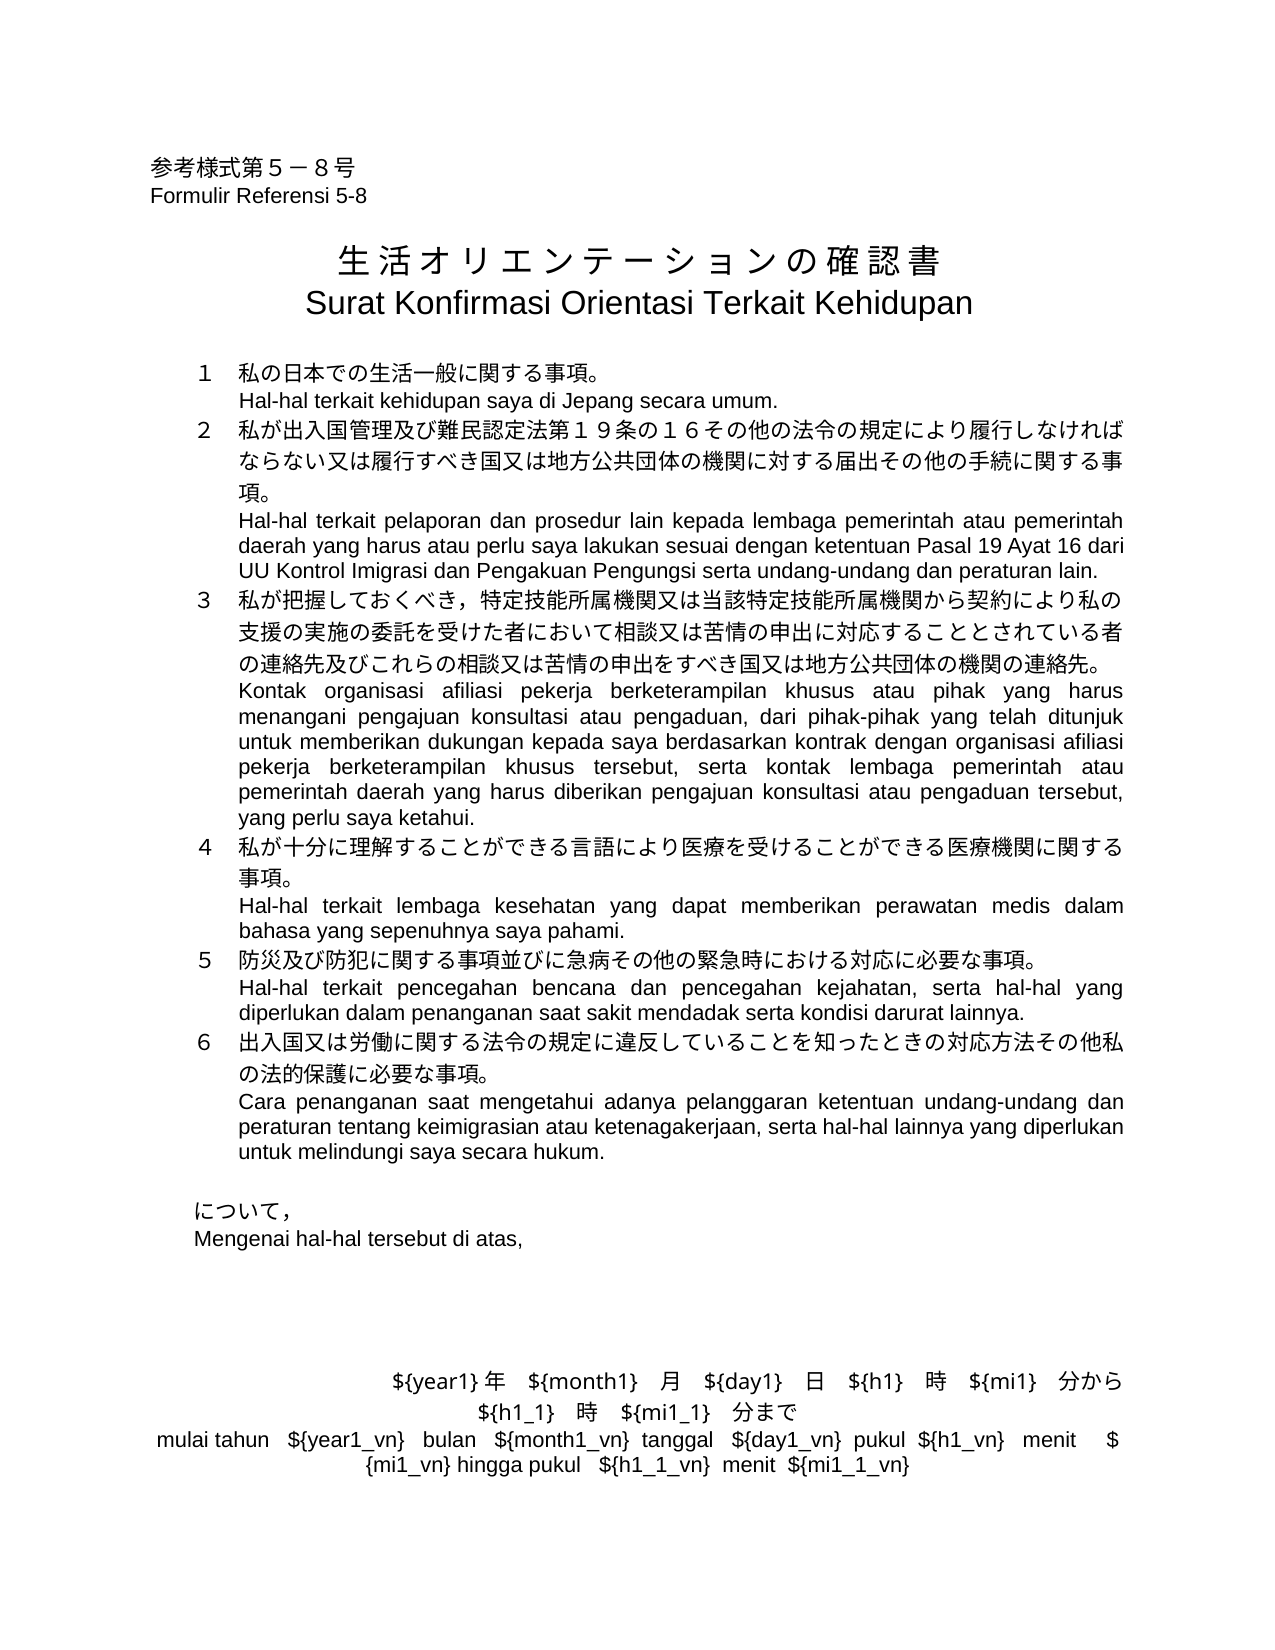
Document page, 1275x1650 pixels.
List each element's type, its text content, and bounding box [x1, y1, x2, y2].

text Cara penanganan saat mengetahui adanya pelanggaran ketentuan undang-undang dan peraturan tentang keimigrasian atau ketenagakerjaan, serta hal-hal lainnya yang diperlukan untuk melindungi saya secara hukum. [194, 1089, 1125, 1164]
text Kontak organisasi afiliasi pekerja berketerampilan khusus atau pihak yang harus menangani pengajuan konsultasi atau pengaduan, dari pihak-pihak yang telah ditunjuk untuk memberikan dukungan kepada saya berdasarkan kontrak dengan organisasi afiliasi pekerja berketerampilan khusus tersebut, serta kontak lembaga pemerintah atau pemerintah daerah yang harus diberikan pengajuan konsultasi atau pengaduan tersebut, yang perlu saya ketahui. [194, 678, 1125, 829]
text ５ 防災及び防犯に関する事項並びに急病その他の緊急時における対応に必要な事項。 [194, 943, 1125, 975]
text について， [194, 1194, 1125, 1226]
text mulai tahun ${year1_vn} bulan ${month1_vn} tanggal ${day1_vn} pukul ${h1_vn} menit ${mi1_vn} hingga pukul ${h1_1_vn} menit ${mi1_1_vn} [150, 1427, 1125, 1478]
text ６ 出入国又は労働に関する法令の規定に違反していることを知ったときの対応方法その他私の法的保護に必要な事項。 [194, 1025, 1125, 1089]
text １ 私の日本での生活一般に関する事項。 [194, 356, 1125, 387]
text ${year1} 年 ${month1} 月 ${day1} 日 ${h1} 時 ${mi1} 分から ${h1_1} 時 ${mi1_1} 分まで [150, 1364, 1125, 1427]
text Hal-hal terkait lembaga kesehatan yang dapat memberikan perawatan medis dalam bahasa yang sepenuhnya saya pahami. [194, 893, 1125, 943]
text ３ 私が把握しておくべき，特定技能所属機関又は当該特定技能所属機関から契約により私の支援の実施の委託を受けた者において相談又は苦情の申出に対応することとされている者の連絡先及びこれらの相談又は苦情の申出をすべき国又は地方公共団体の機関の連絡先。 [194, 583, 1125, 678]
text Hal-hal terkait kehidupan saya di Jepang secara umum. [194, 387, 1125, 413]
text 参考様式第５－８号 [150, 150, 1107, 183]
text ４ 私が十分に理解することができる言語により医療を受けることができる医療機関に関する事項。 [194, 829, 1125, 893]
text Hal-hal terkait pelaporan dan prosedur lain kepada lembaga pemerintah atau pemerintah daerah yang harus atau perlu saya lakukan sesuai dengan ketentuan Pasal 19 Ayat 16 dari UU Kontrol Imigrasi dan Pengakuan Pengungsi serta undang-undang dan peraturan lain. [194, 508, 1125, 583]
text Mengenai hal-hal tersebut di atas, [194, 1226, 1125, 1251]
text Hal-hal terkait pencegahan bencana dan pencegahan kejahatan, serta hal-hal yang diperlukan dalam penanganan saat sakit mendadak serta kondisi darurat lainnya. [194, 975, 1125, 1025]
text 生 活 オ リ エ ン テ ー シ ョ ン の 確 認 書 [150, 235, 1128, 283]
text Formulir Referensi 5-8 [150, 183, 1125, 208]
text Surat Konfirmasi Orientasi Terkait Kehidupan [150, 283, 1128, 322]
text ２ 私が出入国管理及び難民認定法第１９条の１６その他の法令の規定により履行しなければならない又は履行すべき国又は地方公共団体の機関に対する届出その他の手続に関する事項。 [194, 413, 1125, 508]
